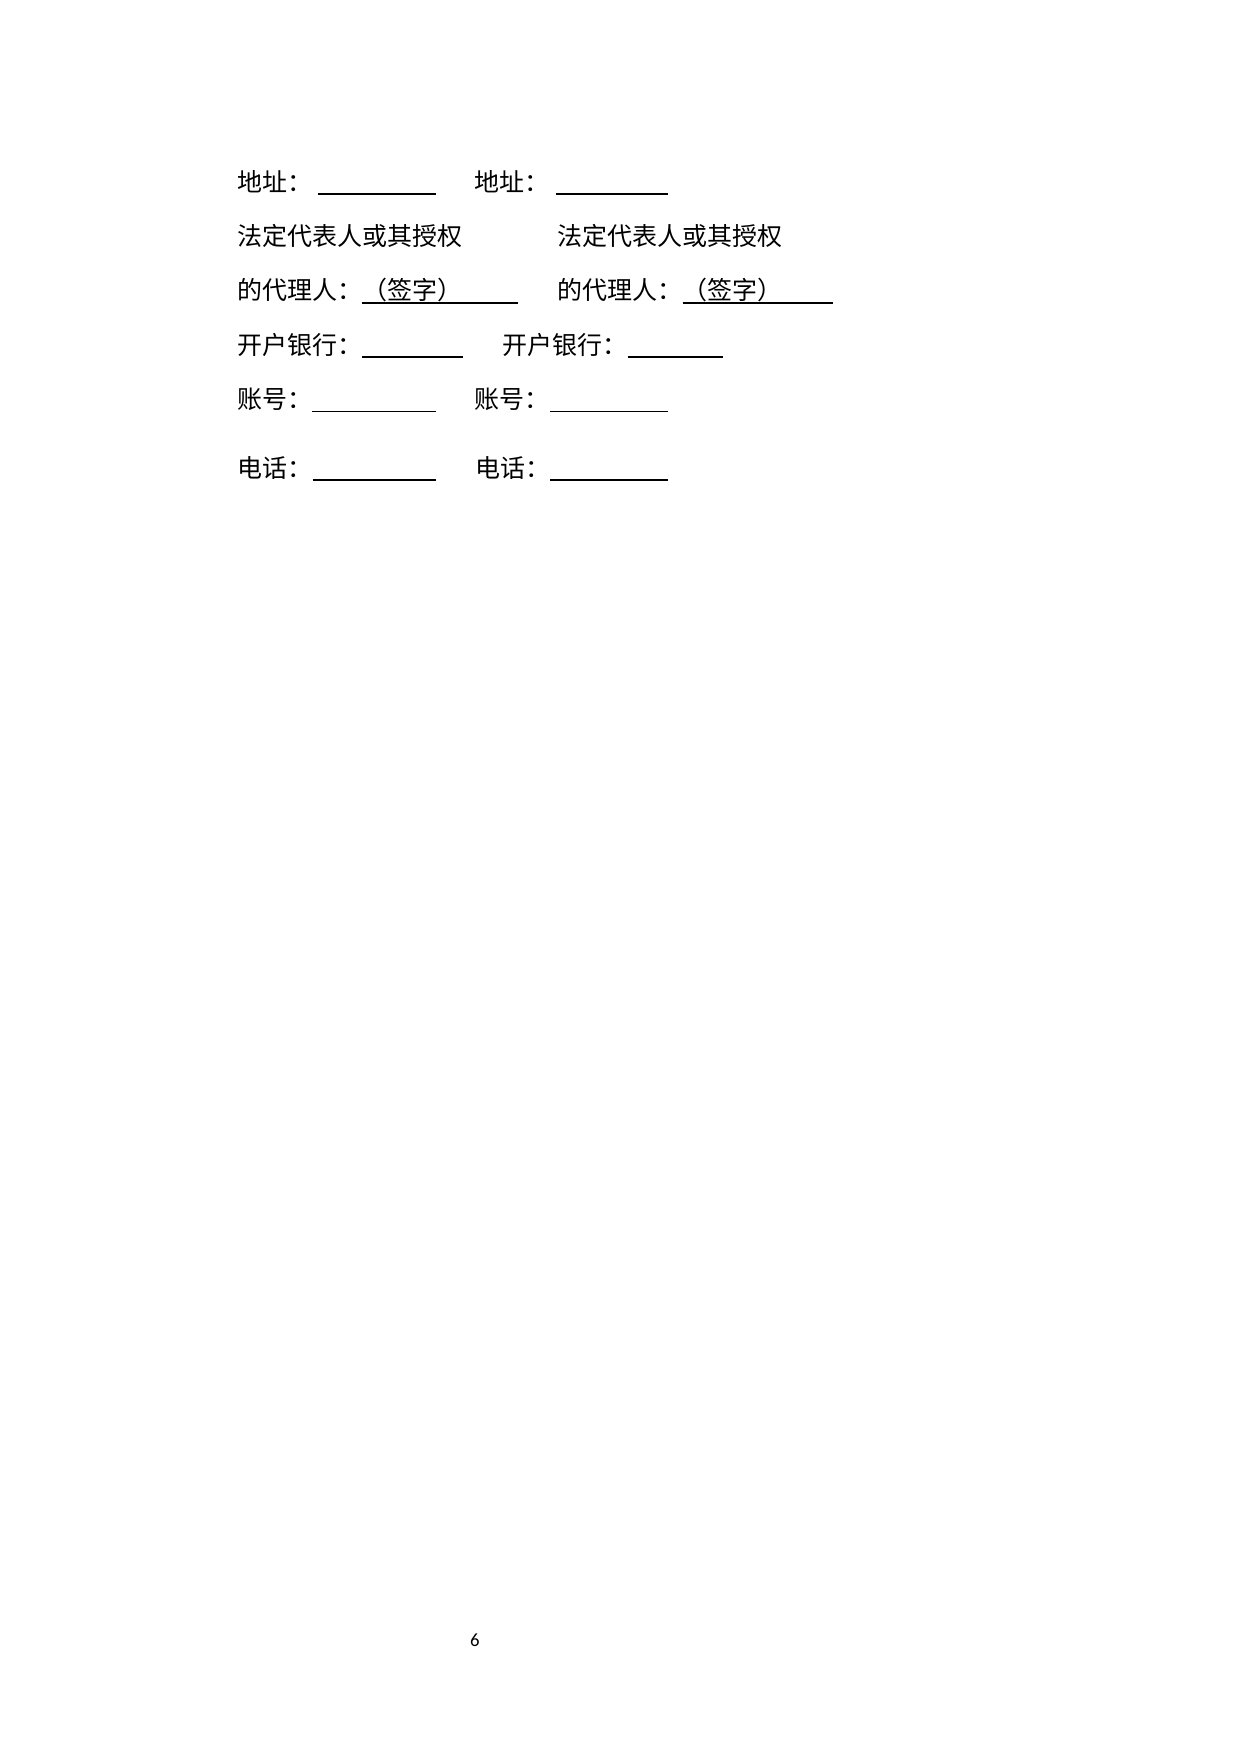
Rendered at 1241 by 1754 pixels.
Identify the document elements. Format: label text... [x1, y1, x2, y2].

text 账号： 账号： [187, 379, 1053, 416]
text 地址： 地址： [187, 162, 1053, 198]
text 开户银行： 开户银行： [187, 325, 1053, 361]
text 电话： 电话： [187, 434, 1053, 499]
text 的代理人：（签字） 的代理人：（签字） [187, 271, 1053, 307]
text 法定代表人或其授权 法定代表人或其授权 [187, 216, 1053, 253]
